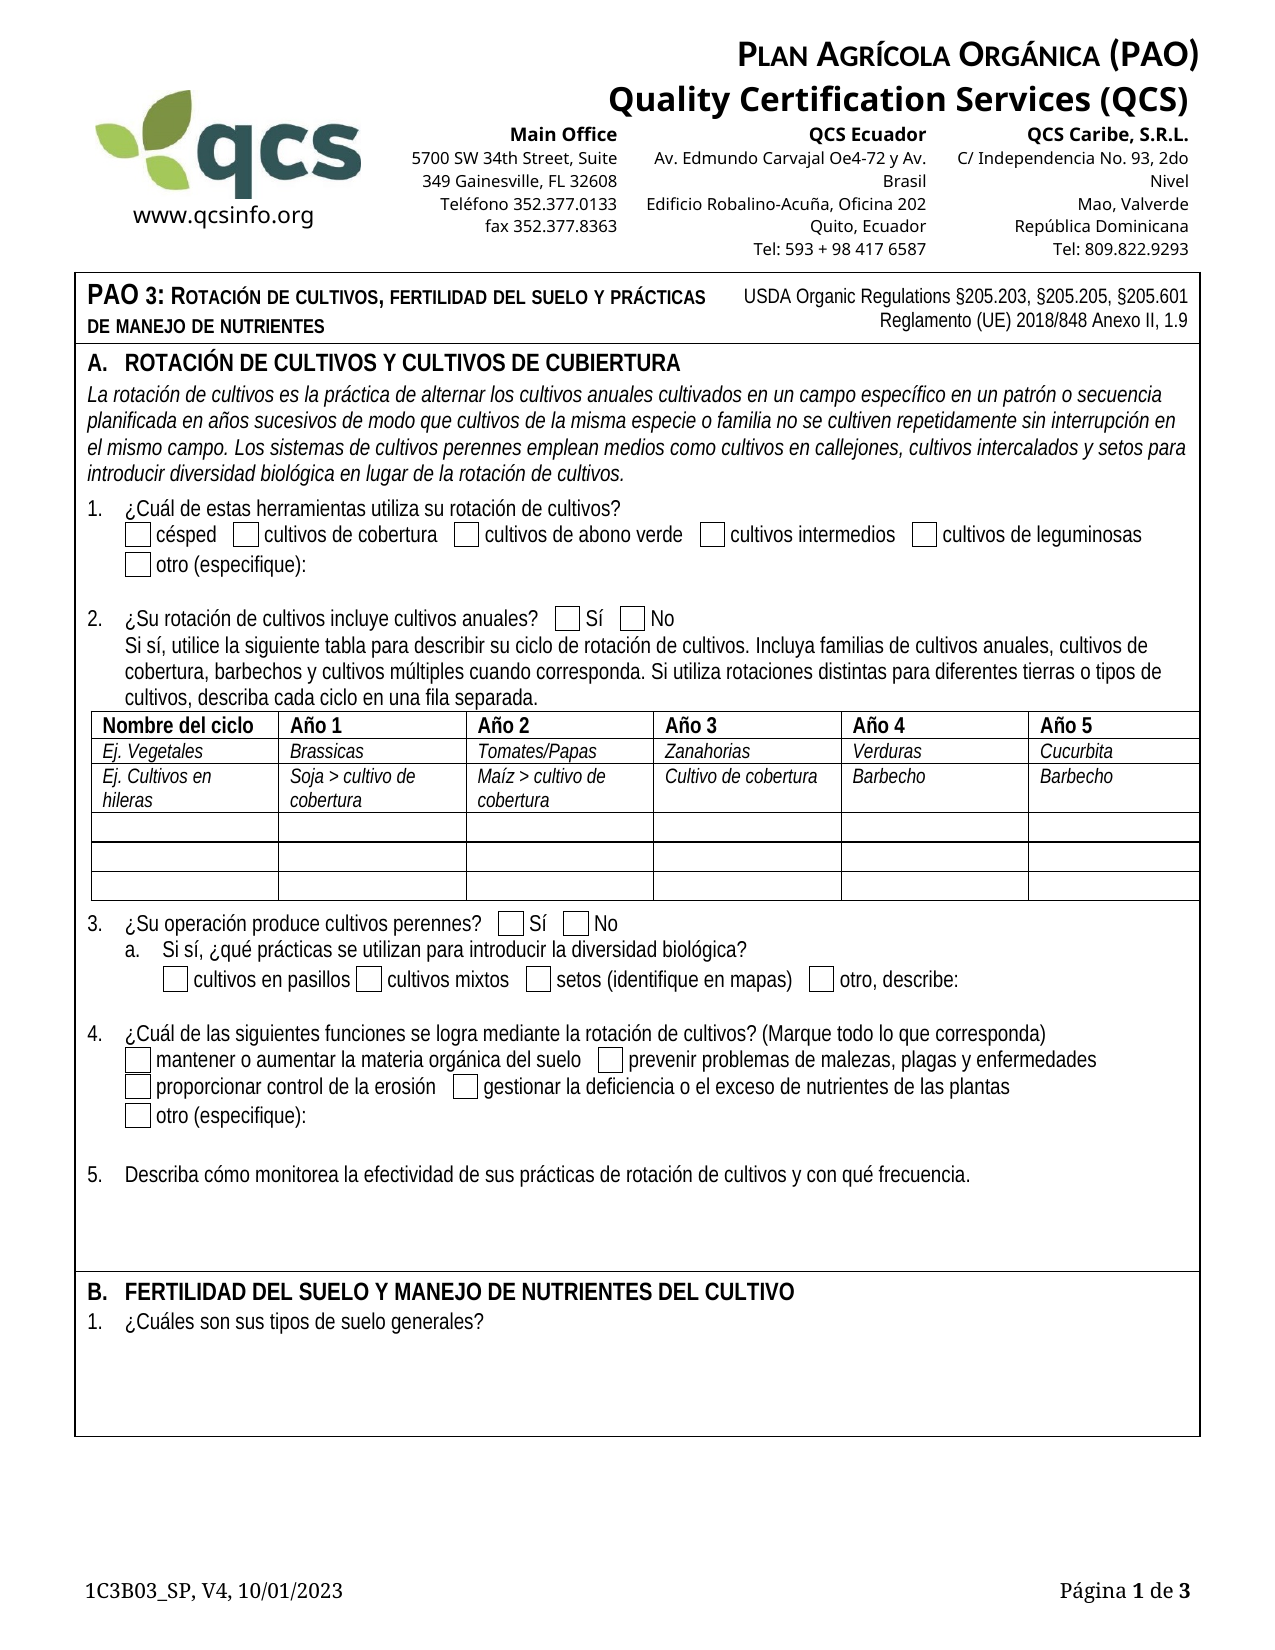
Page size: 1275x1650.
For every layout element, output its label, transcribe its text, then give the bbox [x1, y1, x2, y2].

table_cell FERTILIDAD DEL SUELO Y MANEJO DE NUTRIENTES DEL CULTIVO ¿Cuáles son sus tipos de suelo generales? [76, 1272, 1199, 1436]
picture [95, 90, 361, 199]
table_header USDA Organic Regulations §205.203, §205.205, §205.601 Reglamento (UE) 2018/848 Anexo II, 1.9 [731, 273, 1199, 343]
table_cell ROTACIÓN DE CULTIVOS Y CULTIVOS DE CUBIERTURA La rotación de cultivos es la práctica de alternar los cultivos anuales cultivados en un campo específico en un patrón o secuencia planificada en años sucesivos de modo que cultivos de la misma especie o familia no se cultiven repetidamente sin interrupción en el mismo campo. Los sistemas de cultivos perennes emplean medios como cultivos en callejones, cultivos intercalados y setos para introducir diversidad biológica en lugar de la rotación de cultivos. ¿Cuál de estas herramientas utiliza su rotación de cultivos? césped cultivos de cobertura cultivos de abono verde cultivos intermedios cultivos de leguminosas otro (especifique): ¿Su rotación de cultivos incluye cultivos anuales? Sí No Si sí, utilice la siguiente tabla para describir su ciclo de rotación de cultivos. Incluya familias de cultivos anuales, cultivos de cobertura, barbechos y cultivos múltiples cuando corresponda. Si utiliza rotaciones distintas para diferentes tierras o tipos de cultivos, describa cada ciclo en una fila separada. ¿Su operación produce cultivos perennes? Sí No Si sí, ¿qué prácticas se utilizan para introducir la diversidad biológica? cultivos en pasillos cultivos mixtos setos (identifique en mapas) otro, describe: ¿Cuál de las siguientes funciones se logra mediante la rotación de cultivos? (Marque todo lo que corresponda) mantener o aumentar la materia orgánica del suelo prevenir problemas de malezas, plagas y enfermedades proporcionar control de la erosión gestionar la deficiencia o el exceso de nutrientes de las plantas otro (especifique): Describa cómo monitorea la efectividad de sus prácticas de rotación de cultivos y con qué frecuencia. [76, 344, 1199, 1271]
table_header PAO 3: Rotación de cultivos, fertilidad del suelo y prácticas de manejo de nutrientes [76, 273, 731, 343]
